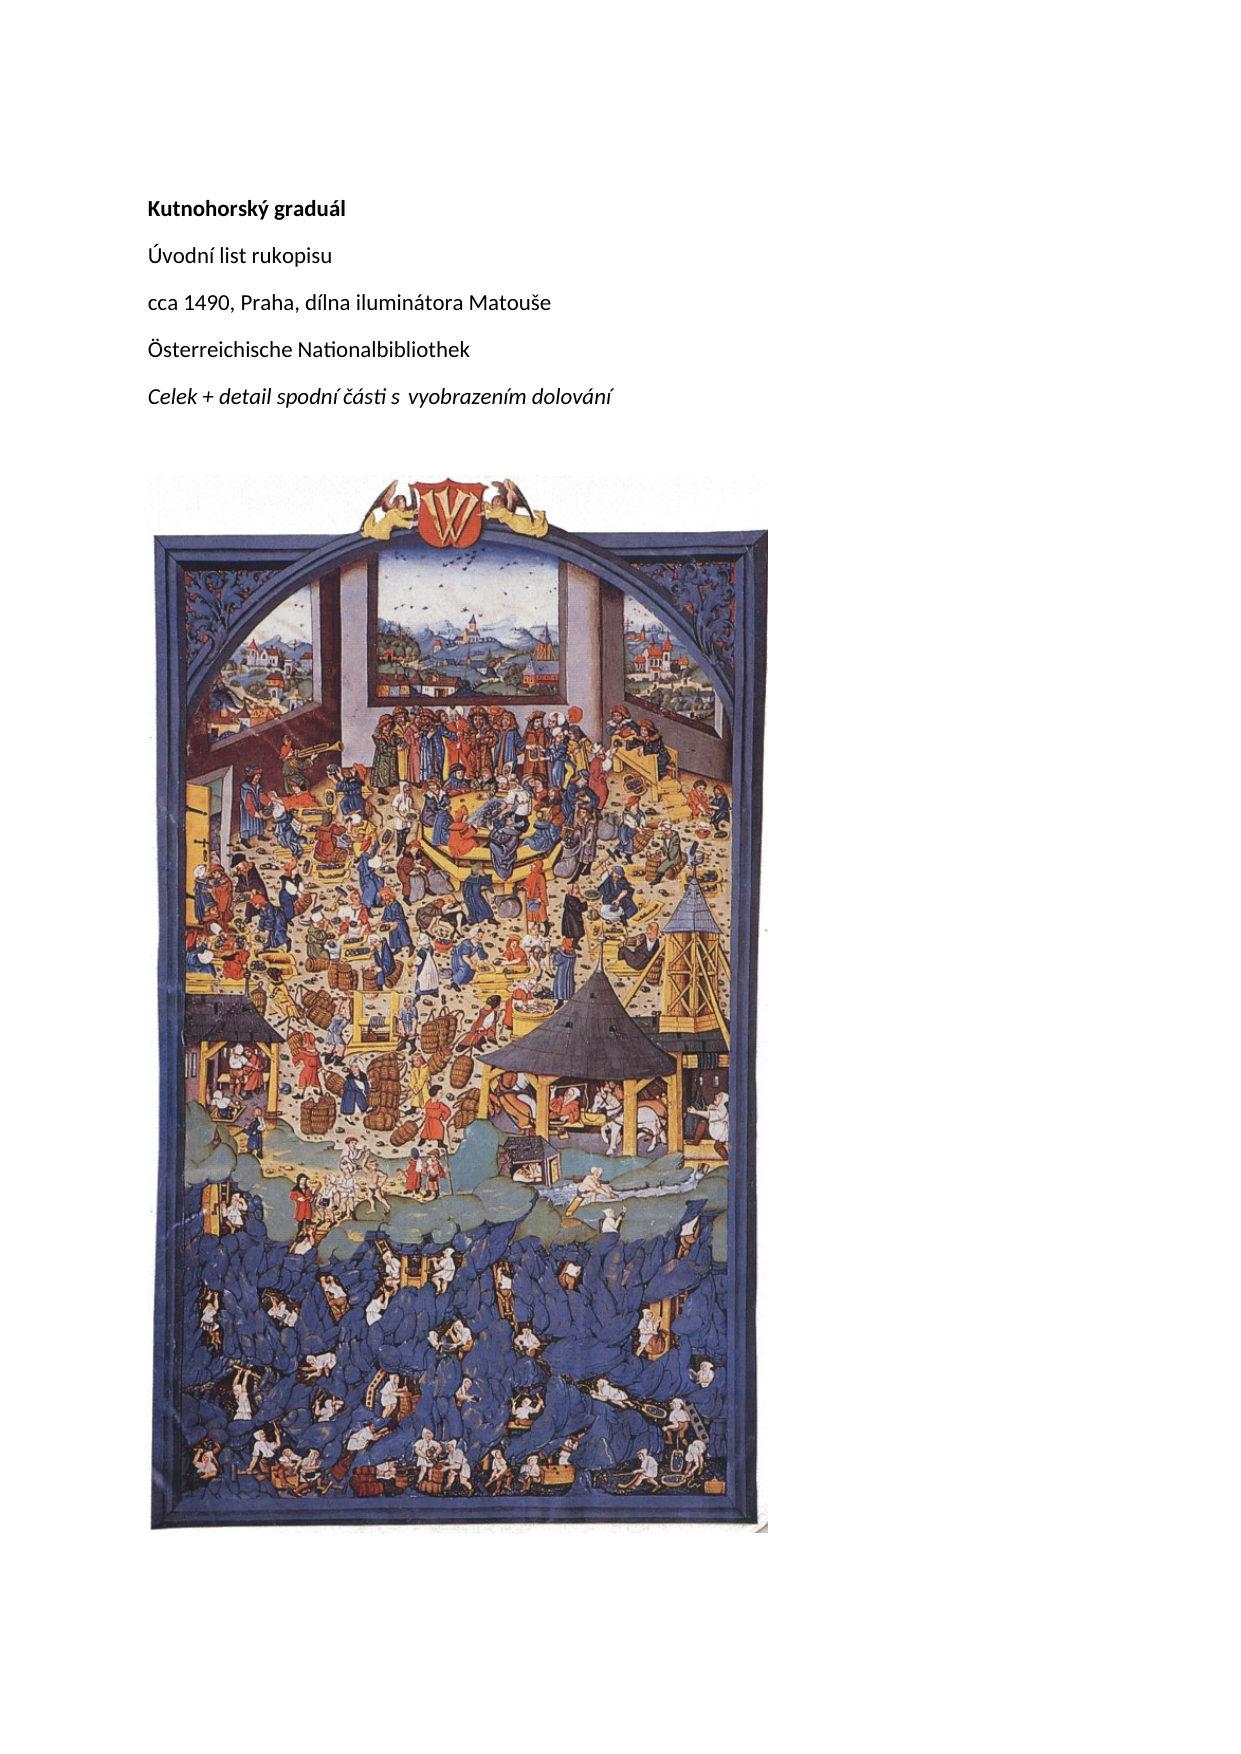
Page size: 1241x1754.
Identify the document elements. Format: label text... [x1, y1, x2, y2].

text Celek + detail spodní části s vyobrazením dolování [148, 382, 1093, 410]
picture [147, 475, 768, 1533]
text cca 1490, Praha, dílna iluminátora Matouše [148, 288, 1093, 316]
text Kutnohorský graduál [148, 194, 1093, 222]
text Österreichische Nationalbibliothek [148, 335, 1093, 363]
text Úvodní list rukopisu [148, 241, 1093, 269]
